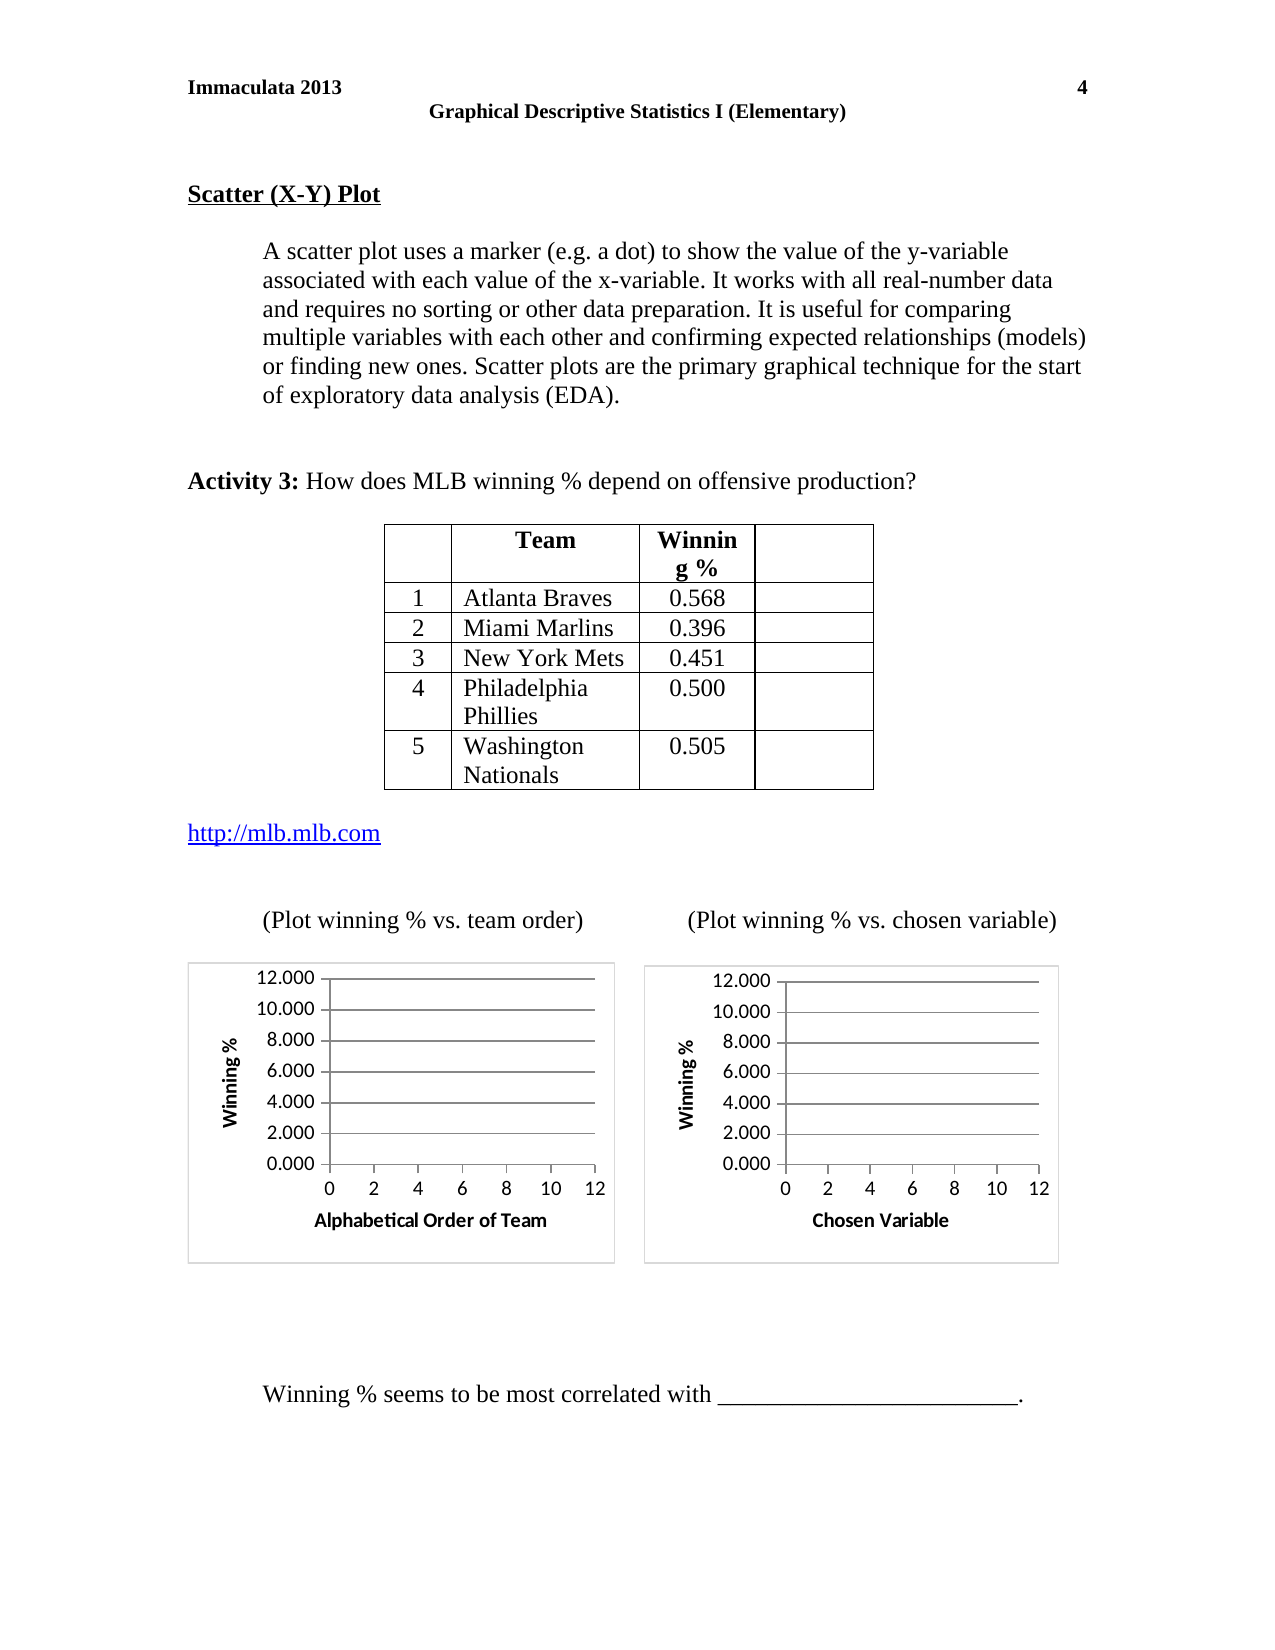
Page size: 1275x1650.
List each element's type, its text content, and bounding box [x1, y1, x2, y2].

table_cell 0.396 [640, 613, 754, 642]
table_cell [756, 673, 873, 730]
table_cell 4 [385, 673, 451, 730]
table_cell 0.505 [640, 731, 754, 789]
table_header [385, 525, 451, 582]
table_cell New York Mets [452, 643, 639, 672]
table_cell [756, 613, 873, 642]
table_cell 0.568 [640, 583, 754, 612]
table_cell [756, 643, 873, 672]
table_header Team [452, 525, 639, 582]
text Activity 3: How does MLB winning % depend on offensive production? [187, 466, 1087, 495]
table_header Winning % [640, 525, 754, 582]
table_cell [756, 583, 873, 612]
table_header [756, 525, 873, 582]
table_cell Philadelphia Phillies [452, 673, 639, 730]
table_cell 2 [385, 613, 451, 642]
text http://mlb.mlb.com [187, 818, 1087, 847]
text Scatter (X-Y) Plot [187, 179, 1087, 207]
table_cell Miami Marlins [452, 613, 639, 642]
table_cell Washington Nationals [452, 731, 639, 789]
text (Plot winning % vs. team order) (Plot winning % vs. chosen variable) [187, 905, 1087, 933]
table_cell 3 [385, 643, 451, 672]
text A scatter plot uses a marker (e.g. a dot) to show the value of the y-variable associated with each value of the x-variable. It works with all real-number data and requires no sorting or other data preparation. It is useful for comparing multiple variables with each other and confirming expected relationships (models) or finding new ones. Scatter plots are the primary graphical technique for the start of exploratory data analysis (EDA). [262, 236, 1087, 409]
table_cell 5 [385, 731, 451, 789]
table_cell [756, 731, 873, 789]
table_cell 0.500 [640, 673, 754, 730]
table_cell Atlanta Braves [452, 583, 639, 612]
text Winning % seems to be most correlated with ________________________. [187, 1379, 1087, 1408]
table_cell 1 [385, 583, 451, 612]
table_cell 0.451 [640, 643, 754, 672]
